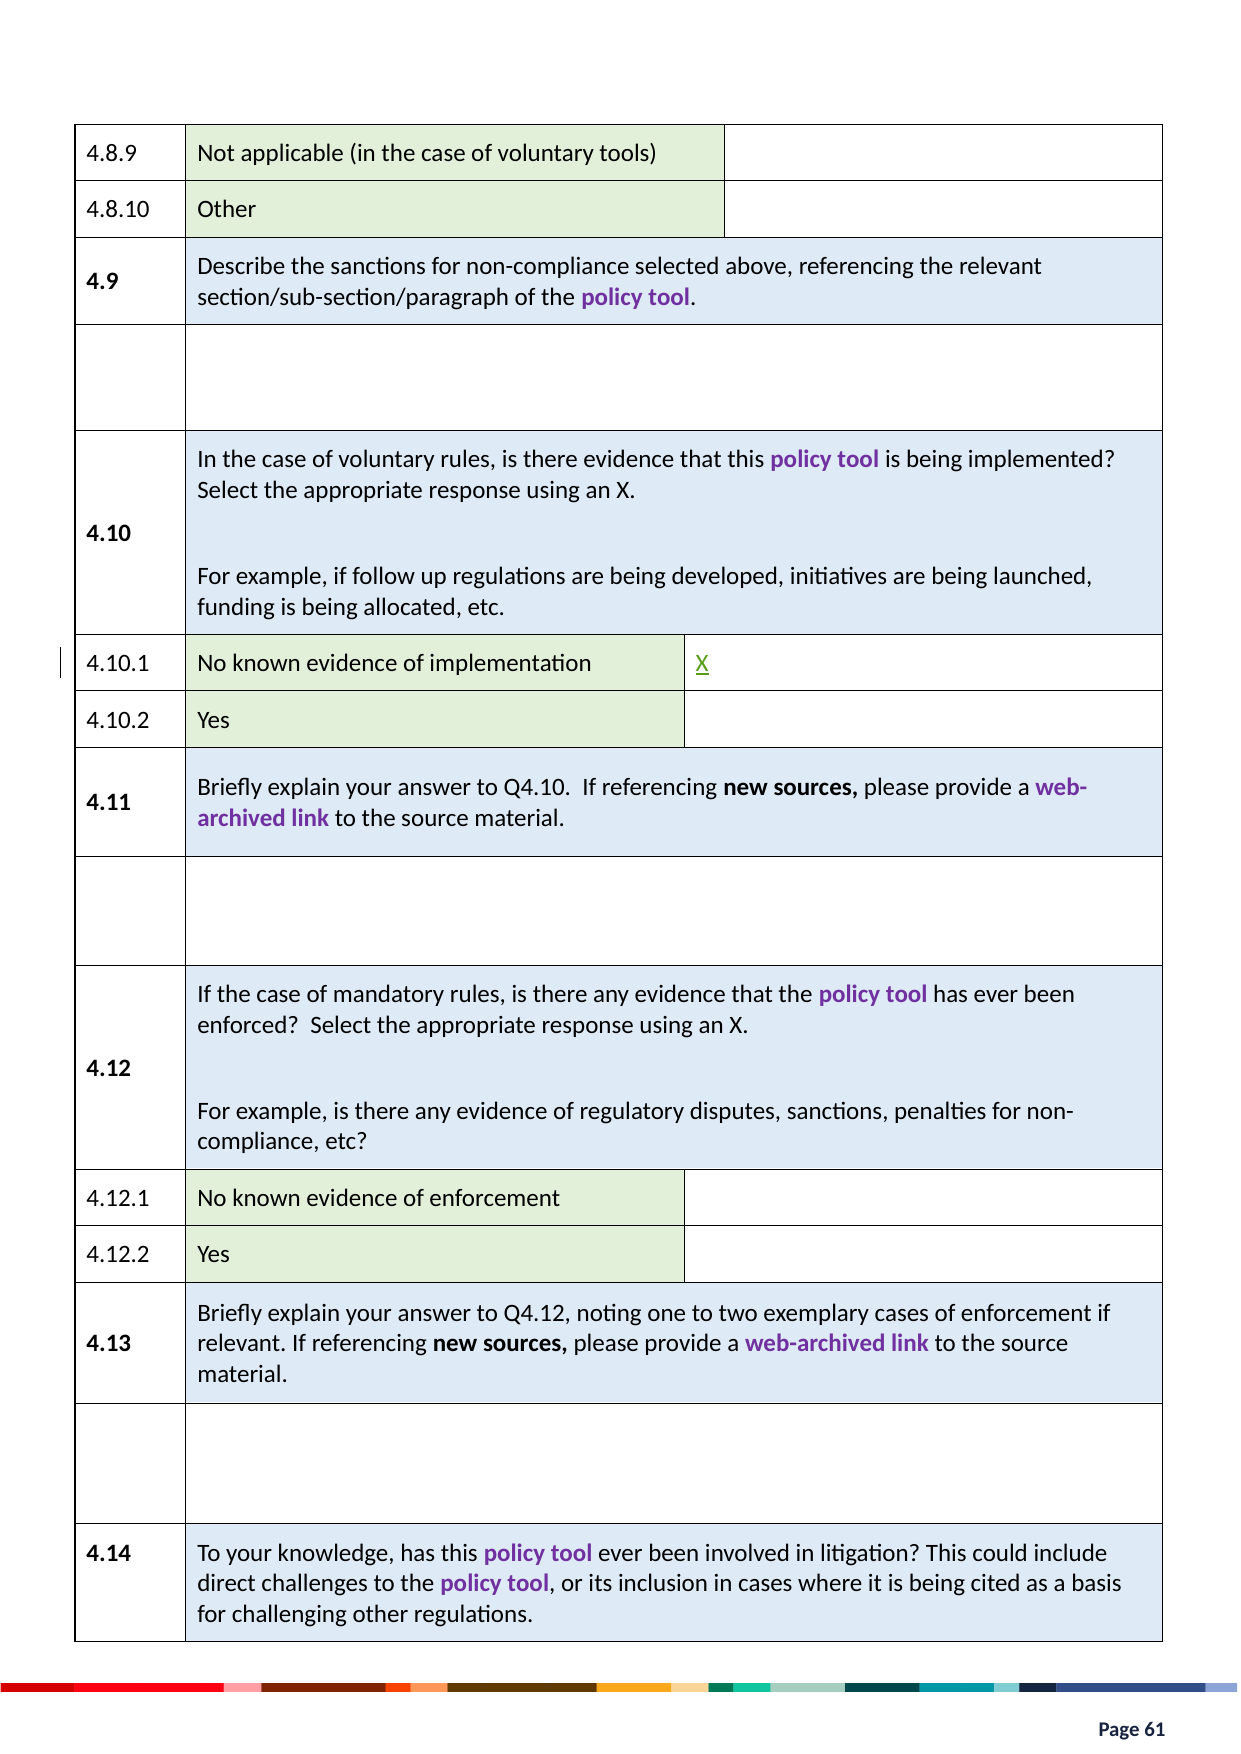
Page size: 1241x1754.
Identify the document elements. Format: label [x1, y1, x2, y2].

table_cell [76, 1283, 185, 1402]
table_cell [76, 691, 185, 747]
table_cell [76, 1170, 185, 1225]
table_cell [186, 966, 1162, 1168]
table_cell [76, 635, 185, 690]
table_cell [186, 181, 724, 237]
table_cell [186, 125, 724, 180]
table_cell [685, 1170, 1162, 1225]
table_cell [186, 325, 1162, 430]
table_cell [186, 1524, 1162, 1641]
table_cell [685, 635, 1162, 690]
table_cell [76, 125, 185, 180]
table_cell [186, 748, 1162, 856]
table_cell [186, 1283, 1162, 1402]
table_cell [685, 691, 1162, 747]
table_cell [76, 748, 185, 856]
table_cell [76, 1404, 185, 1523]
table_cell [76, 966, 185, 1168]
picture [0, 1683, 1236, 1692]
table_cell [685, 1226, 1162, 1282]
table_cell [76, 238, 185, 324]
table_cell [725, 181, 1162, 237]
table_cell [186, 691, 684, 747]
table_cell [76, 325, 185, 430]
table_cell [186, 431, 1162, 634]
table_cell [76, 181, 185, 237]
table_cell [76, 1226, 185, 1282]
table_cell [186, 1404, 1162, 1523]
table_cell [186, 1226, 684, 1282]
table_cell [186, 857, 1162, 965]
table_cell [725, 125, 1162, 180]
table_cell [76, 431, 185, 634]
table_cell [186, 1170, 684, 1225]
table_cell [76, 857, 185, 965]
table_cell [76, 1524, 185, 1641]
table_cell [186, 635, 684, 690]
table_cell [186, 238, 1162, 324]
